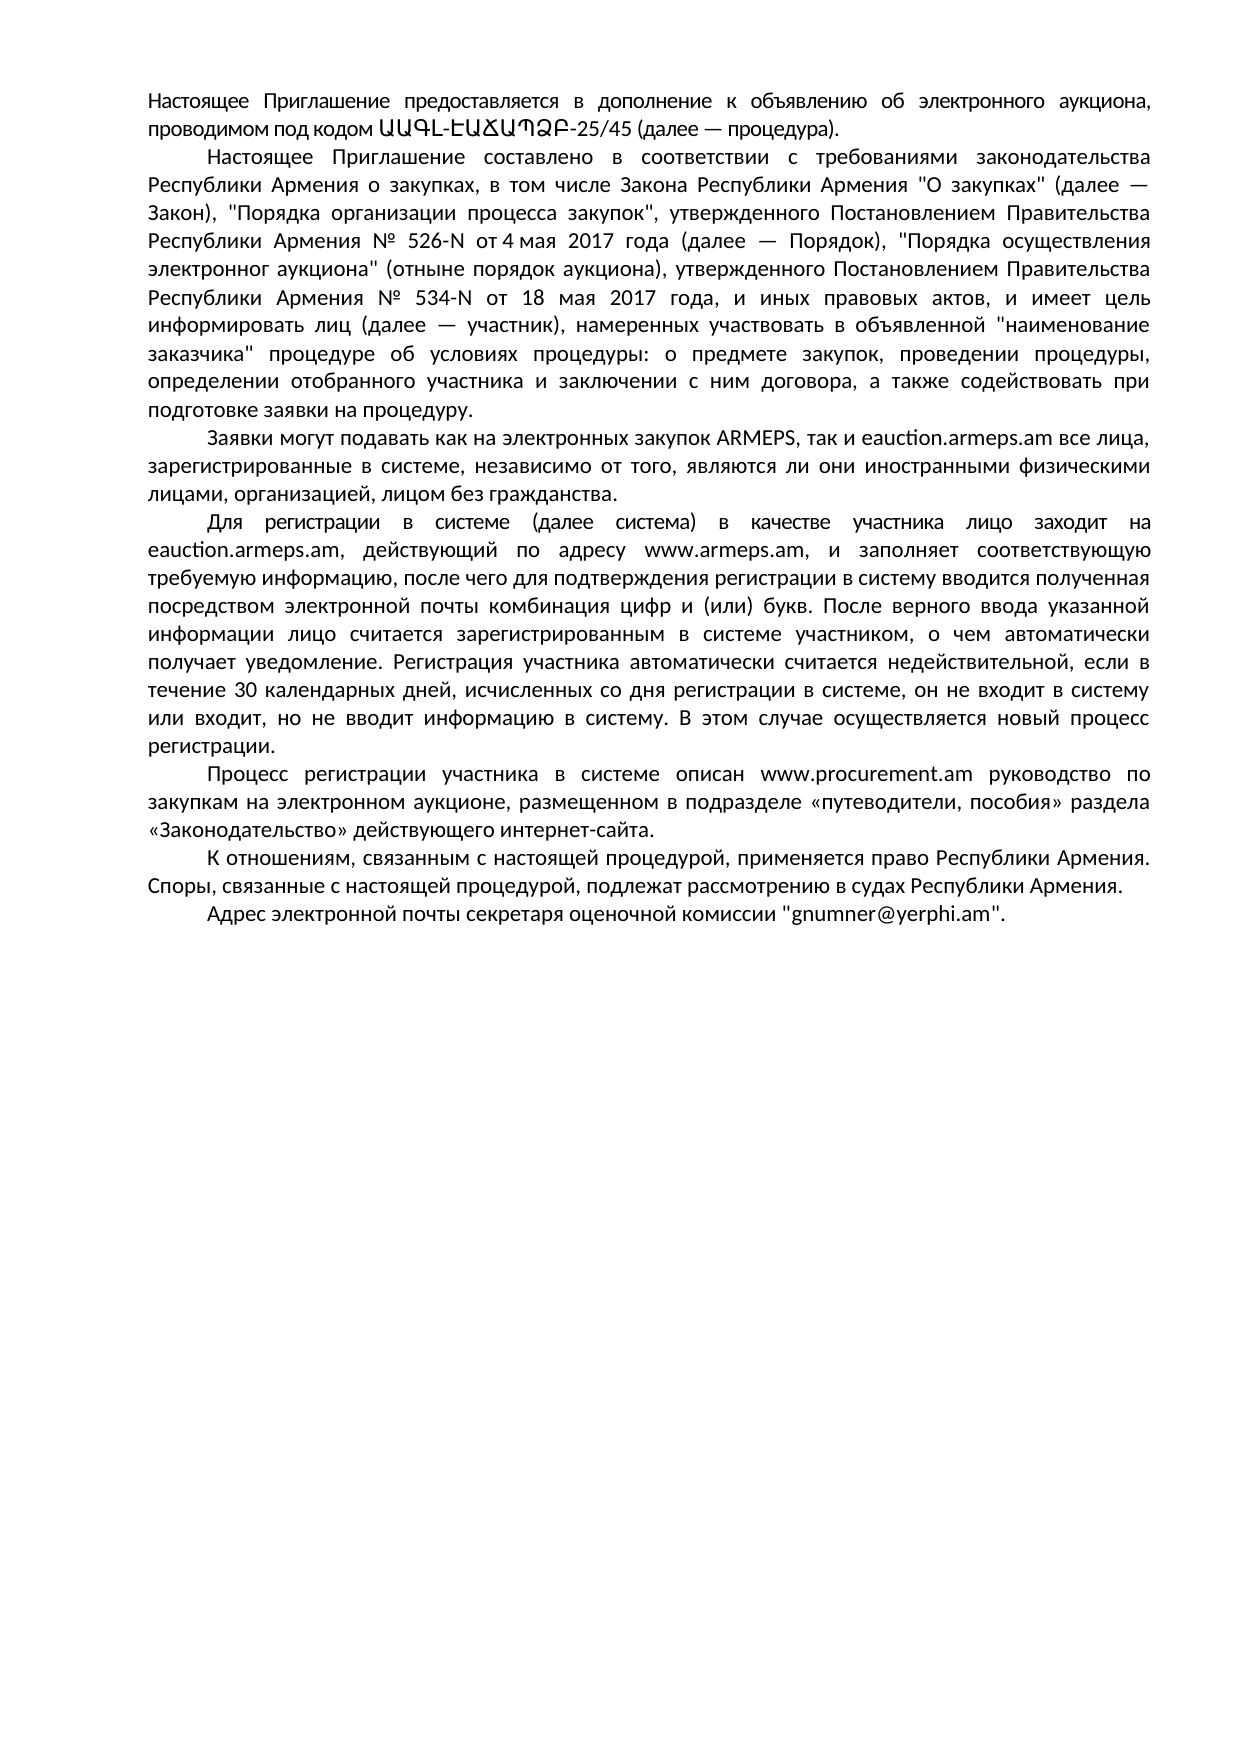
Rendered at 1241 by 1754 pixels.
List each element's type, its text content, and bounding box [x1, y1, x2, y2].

text Настоящее Приглашение предоставляется в дополнение к объявлению об электронного аукциона, проводимом под кодом ԱԱԳԼ-ԷԱՃԱՊՁԲ-25/45 (далее — процедура). [148, 86, 1152, 142]
text Адрес электронной почты секретаря оценочной комиссии "gnumner@yerphi.am". [148, 899, 1152, 927]
text Заявки могут подавать как на электронных закупок ARMEPS, так и eauction.armeps.am все лица, зарегистрированные в системе, независимо от того, являются ли они иностранными физическими лицами, организацией, лицом без гражданства. [148, 423, 1152, 507]
text Процесс регистрации участника в системе описан www.procurement.am руководство по закупкам на электронном аукционе, размещенном в подразделе «путеводители, пособия» раздела «Законодательство» действующего интернет-сайта. [148, 759, 1152, 843]
text К отношениям, связанным с настоящей процедурой, применяется право Республики Армения. Споры, связанные с настоящей процедурой, подлежат рассмотрению в судах Республики Армения. [148, 843, 1152, 899]
text Настоящее Приглашение составлено в соответствии с требованиями законодательства Республики Армения о закупках, в том числе Закона Республики Армения "О закупках" (далее — Закон), "Порядка организации процесса закупок", утвержденного Постановлением Правительства Республики Армения № 526-N от 4 мая 2017 года (далее — Порядок), "Порядка осуществления электронног аукциона" (отныне порядок аукциона), утвержденного Постановлением Правительства Республики Армения № 534-N от 18 мая 2017 года, и иных правовых актов, и имеет цель информировать лиц (далее — участник), намеренных участвовать в объявленной "наименование заказчика" процедуре об условиях процедуры: о предмете закупок, проведении процедуры, определении отобранного участника и заключении с ним договора, а также содействовать при подготовке заявки на процедуру. [148, 142, 1152, 423]
text Для регистрации в системе (далее система) в качестве участника лицо заходит на eauction.armeps.am, действующий по адресу www.armeps.am, и заполняет соответствующую требуемую информацию, после чего для подтверждения регистрации в систему вводится полученная посредством электронной почты комбинация цифр и (или) букв. После верного ввода указанной информации лицо считается зарегистрированным в системе участником, о чем автоматически получает уведомление. Регистрация участника автоматически считается недействительной, если в течение 30 календарных дней, исчисленных со дня регистрации в системе, он не входит в систему или входит, но не вводит информацию в систему. В этом случае осуществляется новый процесс регистрации. [148, 507, 1152, 759]
